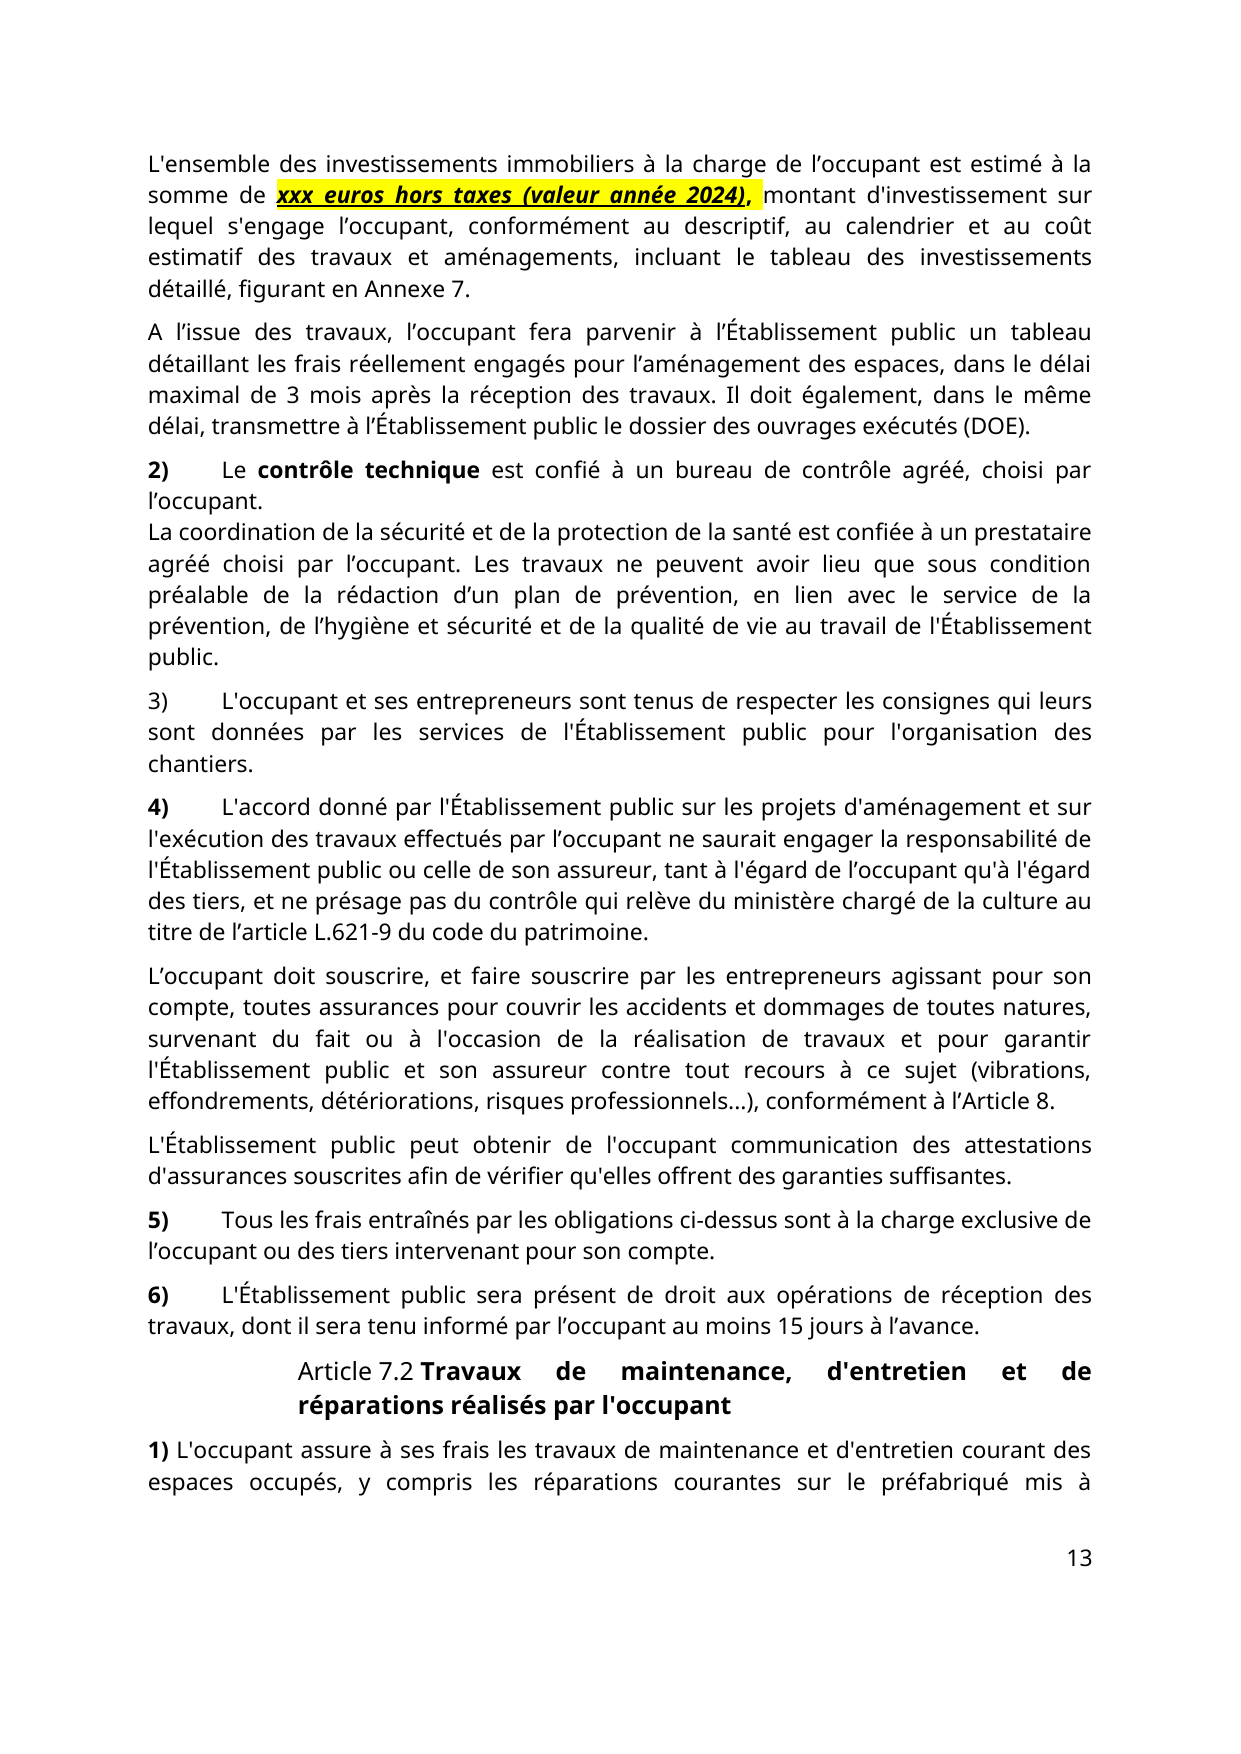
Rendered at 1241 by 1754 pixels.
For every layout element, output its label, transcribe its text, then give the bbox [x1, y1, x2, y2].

subtitle Travaux de maintenance, d'entretien et de réparations réalisés par l'occupant [298, 1354, 1093, 1422]
text 5) Tous les frais entraînés par les obligations ci-dessus sont à la charge exclusive de l’occupant ou des tiers intervenant pour son compte. [148, 1204, 1093, 1266]
text L'ensemble des investissements immobiliers à la charge de l’occupant est estimé à la somme de xxx euros hors taxes (valeur année 2024), montant d'investissement sur lequel s'engage l’occupant, conformément au descriptif, au calendrier et au coût estimatif des travaux et aménagements, incluant le tableau des investissements détaillé, figurant en Annexe 7. [148, 148, 1093, 304]
text 3) L'occupant et ses entrepreneurs sont tenus de respecter les consignes qui leurs sont données par les services de l'Établissement public pour l'organisation des chantiers. [148, 685, 1093, 779]
text L’occupant doit souscrire, et faire souscrire par les entrepreneurs agissant pour son compte, toutes assurances pour couvrir les accidents et dommages de toutes natures, survenant du fait ou à l'occasion de la réalisation de travaux et pour garantir l'Établissement public et son assureur contre tout recours à ce sujet (vibrations, effondrements, détériorations, risques professionnels...), conformément à l’Article 8. [148, 960, 1093, 1116]
text 6) L'Établissement public sera présent de droit aux opérations de réception des travaux, dont il sera tenu informé par l’occupant au moins 15 jours à l’avance. [148, 1279, 1093, 1341]
text 4) L'accord donné par l'Établissement public sur les projets d'aménagement et sur l'exécution des travaux effectués par l’occupant ne saurait engager la responsabilité de l'Établissement public ou celle de son assureur, tant à l'égard de l’occupant qu'à l'égard des tiers, et ne présage pas du contrôle qui relève du ministère chargé de la culture au titre de l’article L.621-9 du code du patrimoine. [148, 791, 1093, 948]
text La coordination de la sécurité et de la protection de la santé est confiée à un prestataire agréé choisi par l’occupant. Les travaux ne peuvent avoir lieu que sous condition préalable de la rédaction d’un plan de prévention, en lien avec le service de la prévention, de l’hygiène et sécurité et de la qualité de vie au travail de l'Établissement public. [148, 516, 1093, 673]
text L'Établissement public peut obtenir de l'occupant communication des attestations d'assurances souscrites afin de vérifier qu'elles offrent des garanties suffisantes. [148, 1129, 1093, 1191]
text 2) Le contrôle technique est confié à un bureau de contrôle agréé, choisi par l’occupant. [148, 454, 1093, 516]
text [148, 1434, 1093, 1497]
text A l’issue des travaux, l’occupant fera parvenir à l’Établissement public un tableau détaillant les frais réellement engagés pour l’aménagement des espaces, dans le délai maximal de 3 mois après la réception des travaux. Il doit également, dans le même délai, transmettre à l’Établissement public le dossier des ouvrages exécutés (DOE). [148, 316, 1093, 441]
